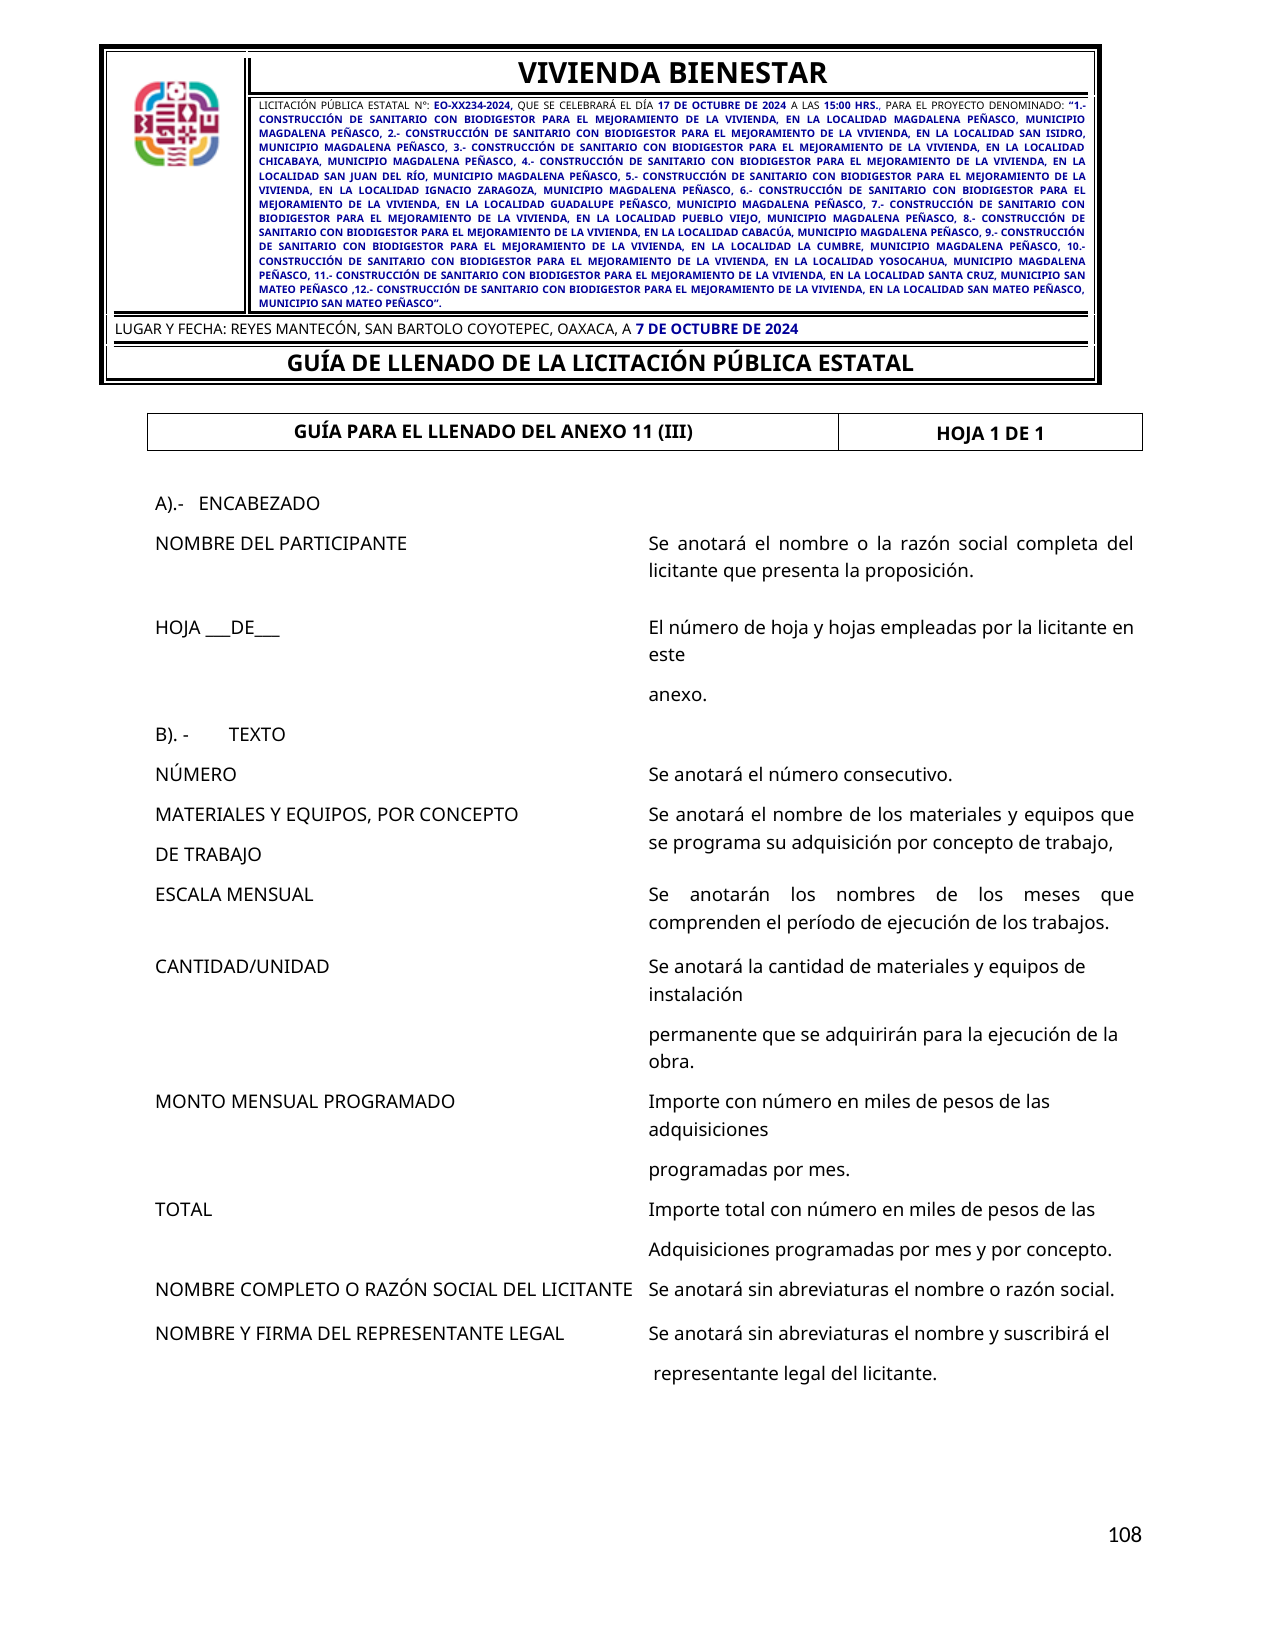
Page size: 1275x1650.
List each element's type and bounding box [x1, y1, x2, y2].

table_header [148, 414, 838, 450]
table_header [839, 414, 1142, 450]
picture [123, 73, 230, 172]
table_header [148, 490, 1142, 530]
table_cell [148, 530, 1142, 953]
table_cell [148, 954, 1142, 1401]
